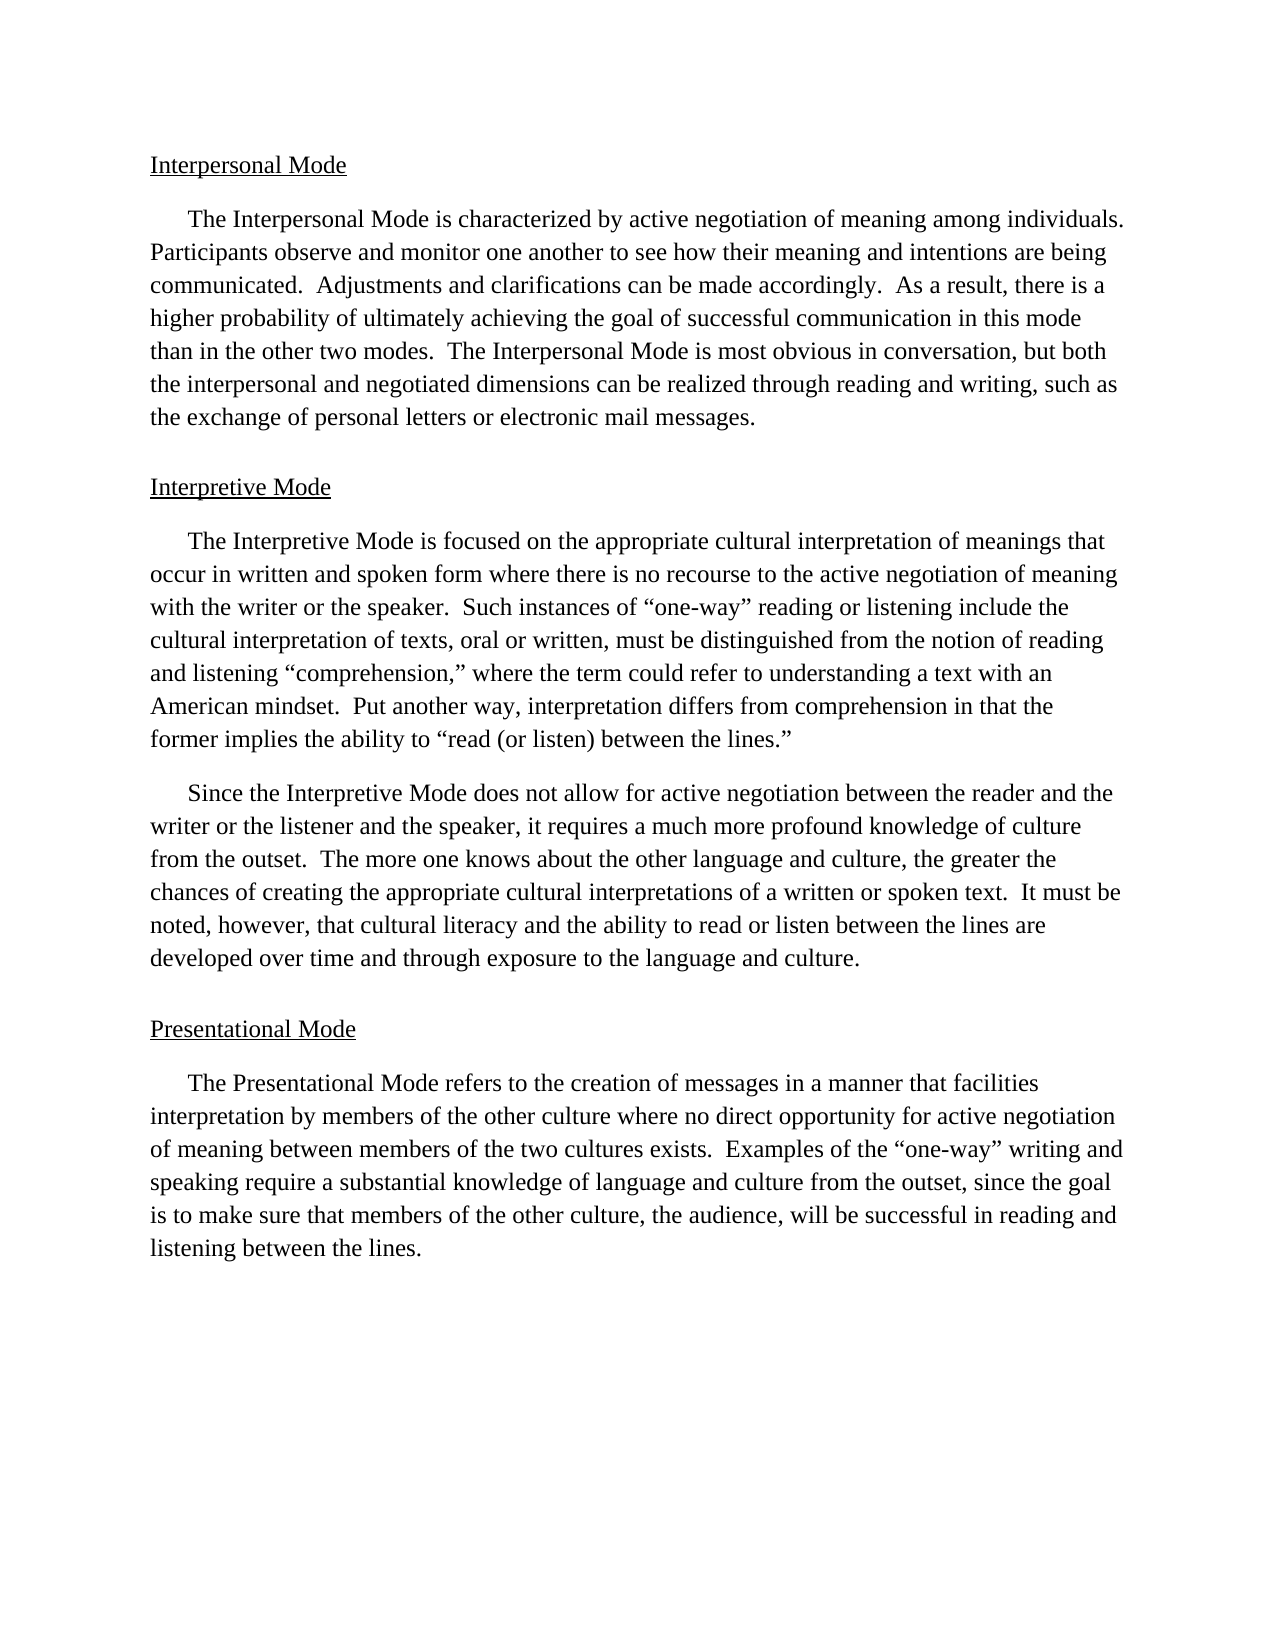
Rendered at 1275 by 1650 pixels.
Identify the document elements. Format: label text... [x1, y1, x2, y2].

text The Presentational Mode refers to the creation of messages in a manner that facilities interpretation by members of the other culture where no direct opportunity for active negotiation of meaning between members of the two cultures exists. Examples of the “one-way” writing and speaking require a substantial knowledge of language and culture from the outset, since the goal is to make sure that members of the other culture, the audience, will be successful in reading and listening between the lines. [150, 1068, 1125, 1262]
text Presentational Mode [150, 1014, 1125, 1043]
text Since the Interpretive Mode does not allow for active negotiation between the reader and the writer or the listener and the speaker, it requires a much more profound knowledge of culture from the outset. The more one knows about the other language and culture, the greater the chances of creating the appropriate cultural interpretations of a written or spoken text. It must be noted, however, that cultural literacy and the ability to read or listen between the lines are developed over time and through exposure to the language and culture. [150, 778, 1125, 972]
text The Interpersonal Mode is characterized by active negotiation of meaning among individuals. Participants observe and monitor one another to see how their meaning and intentions are being communicated. Adjustments and clarifications can be made accordingly. As a result, there is a higher probability of ultimately achieving the goal of successful communication in this mode than in the other two modes. The Interpersonal Mode is most obvious in conversation, but both the interpersonal and negotiated dimensions can be realized through reading and writing, such as the exchange of personal letters or electronic mail messages. [150, 204, 1125, 431]
text Interpersonal Mode [150, 150, 1125, 179]
text The Interpretive Mode is focused on the appropriate cultural interpretation of meanings that occur in written and spoken form where there is no recourse to the active negotiation of meaning with the writer or the speaker. Such instances of “one-way” reading or listening include the cultural interpretation of texts, oral or written, must be distinguished from the notion of reading and listening “comprehension,” where the term could refer to understanding a text with an American mindset. Put another way, interpretation differs from comprehension in that the former implies the ability to “read (or listen) between the lines.” [150, 526, 1125, 753]
text Interpretive Mode [150, 472, 1125, 501]
